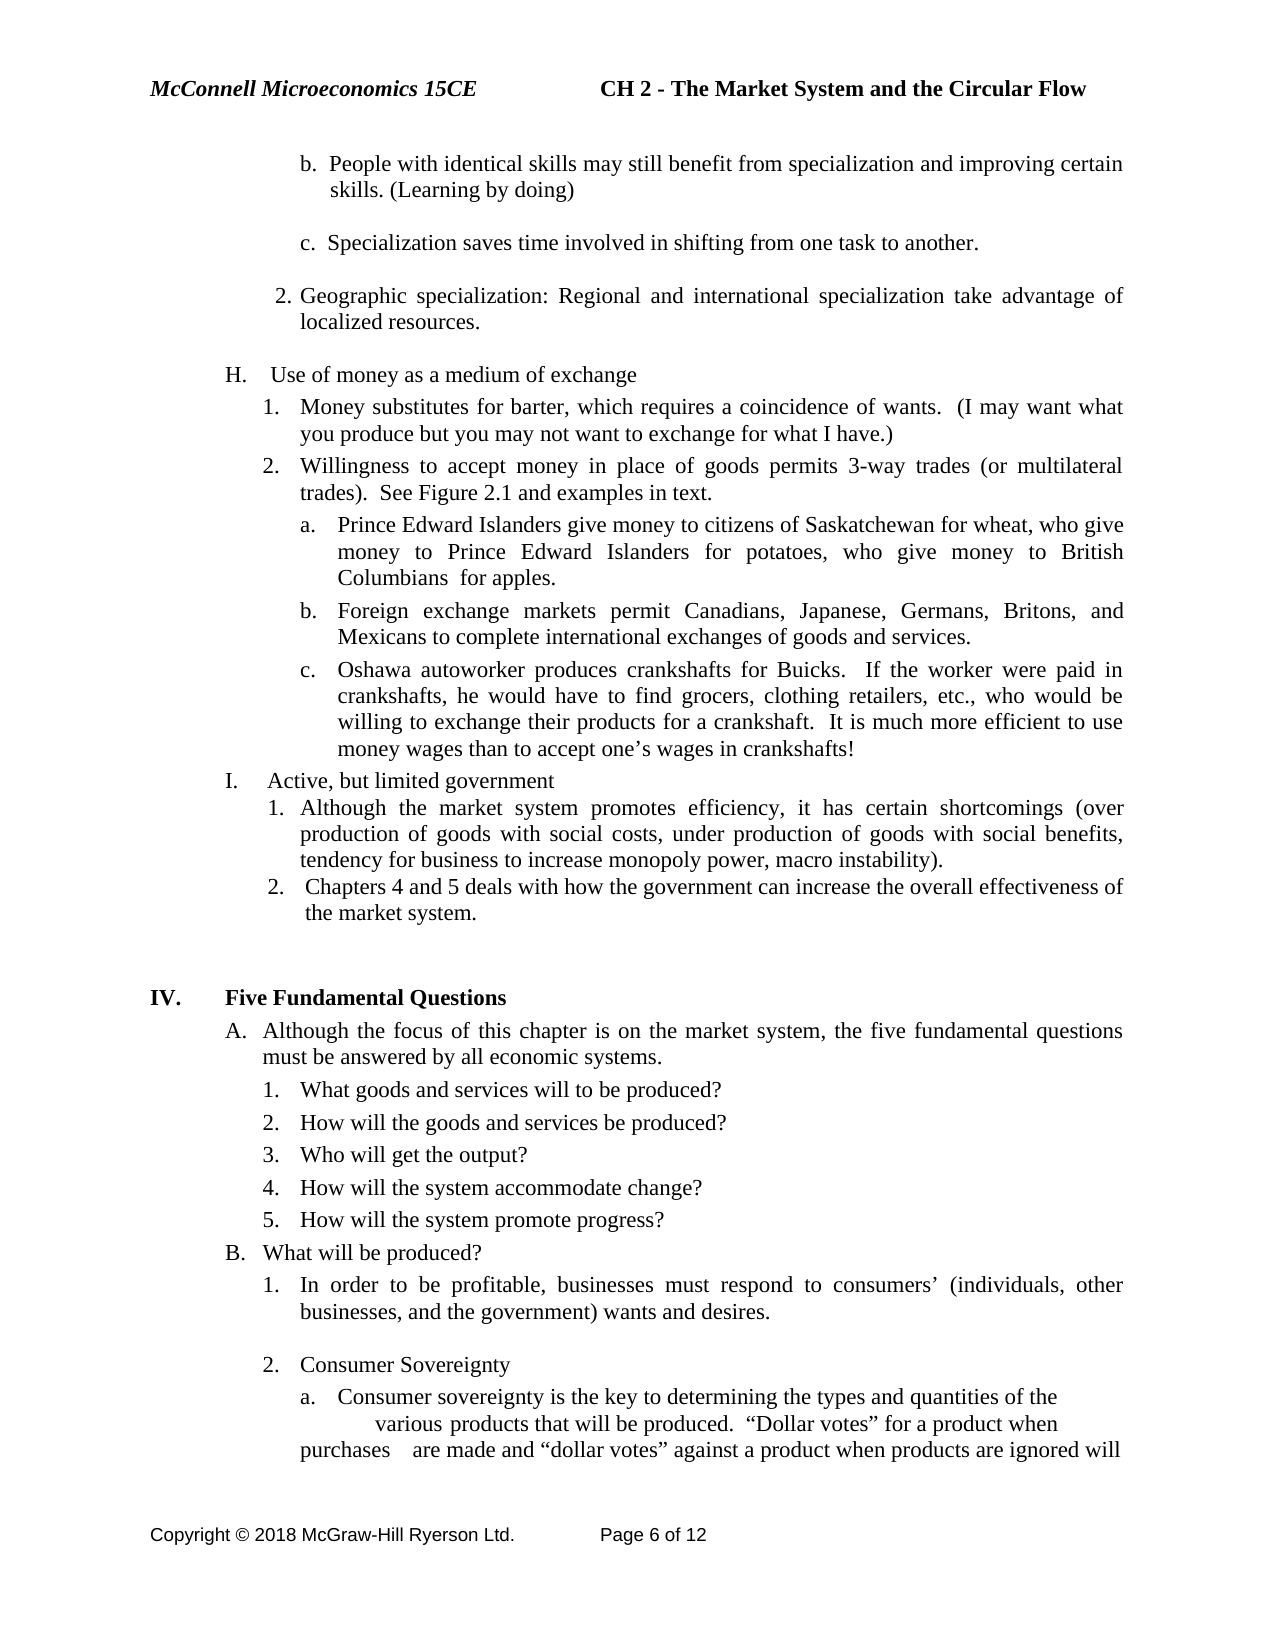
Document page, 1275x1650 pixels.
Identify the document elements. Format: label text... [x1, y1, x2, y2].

text H. Use of money as a medium of exchange [150, 361, 1125, 387]
text b. Foreign exchange markets permit Canadians, Japanese, Germans, Britons, and Mexicans to complete international exchanges of goods and services. [300, 597, 1125, 649]
text a. Prince Edward Islanders give money to citizens of Saskatchewan for wheat, who give money to Prince Edward Islanders for potatoes, who give money to British Columbians for apples. [300, 511, 1125, 590]
list Chapters 4 and 5 deals with how the government can increase the overall effectiveness of the market system. [267, 873, 1125, 925]
text 1. Although the market system promotes efficiency, it has certain shortcomings (over production of goods with social costs, under production of goods with social benefits, tendency for business to increase monopoly power, macro instability). [267, 794, 1125, 873]
text 5. How will the system promote progress? [262, 1206, 1125, 1233]
text 2. Geographic specialization: Regional and international specialization take advantage of localized resources. [275, 282, 1125, 334]
text 1. In order to be profitable, businesses must respond to consumers’ (individuals, other businesses, and the government) wants and desires. [262, 1272, 1125, 1324]
text B. What will be produced? [225, 1239, 1125, 1265]
text 2. How will the goods and services be produced? [262, 1108, 1125, 1135]
text c. Specialization saves time involved in shifting from one task to another. [225, 229, 1125, 255]
text 1. Money substitutes for barter, which requires a coincidence of wants. (I may want what you produce but you may not want to exchange for what I have.) [262, 393, 1125, 446]
text 1. What goods and services will to be produced? [262, 1076, 1125, 1102]
text c. autoworker produces crankshafts for Buicks. If the worker were paid in crankshafts, he would have to find grocers, clothing retailers, etc., who would be willing to exchange their products for a crankshaft. It is much more efficient to use money wages than to accept one’s wages in crankshafts! [300, 656, 1125, 761]
text A. Although the focus of this chapter is on the market system, the five fundamental questions must be answered by all economic systems. [150, 1017, 1125, 1070]
text 2. Consumer Sovereignty [262, 1351, 1125, 1377]
text 4. How will the system accommodate change? [262, 1174, 1125, 1200]
text b. People with identical skills may still benefit from specialization and improving certain skills. (Learning by doing) [300, 150, 1125, 203]
text 3. Who will get the output? [262, 1141, 1125, 1167]
text 2. Willingness to accept money in place of goods permits 3-way trades (or multilateral trades). See Figure 2.1 and examples in text. [262, 452, 1125, 505]
text I. Active, but limited government [150, 767, 1125, 794]
text IV. Five Fundamental Questions [150, 984, 1125, 1011]
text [262, 1383, 1125, 1462]
